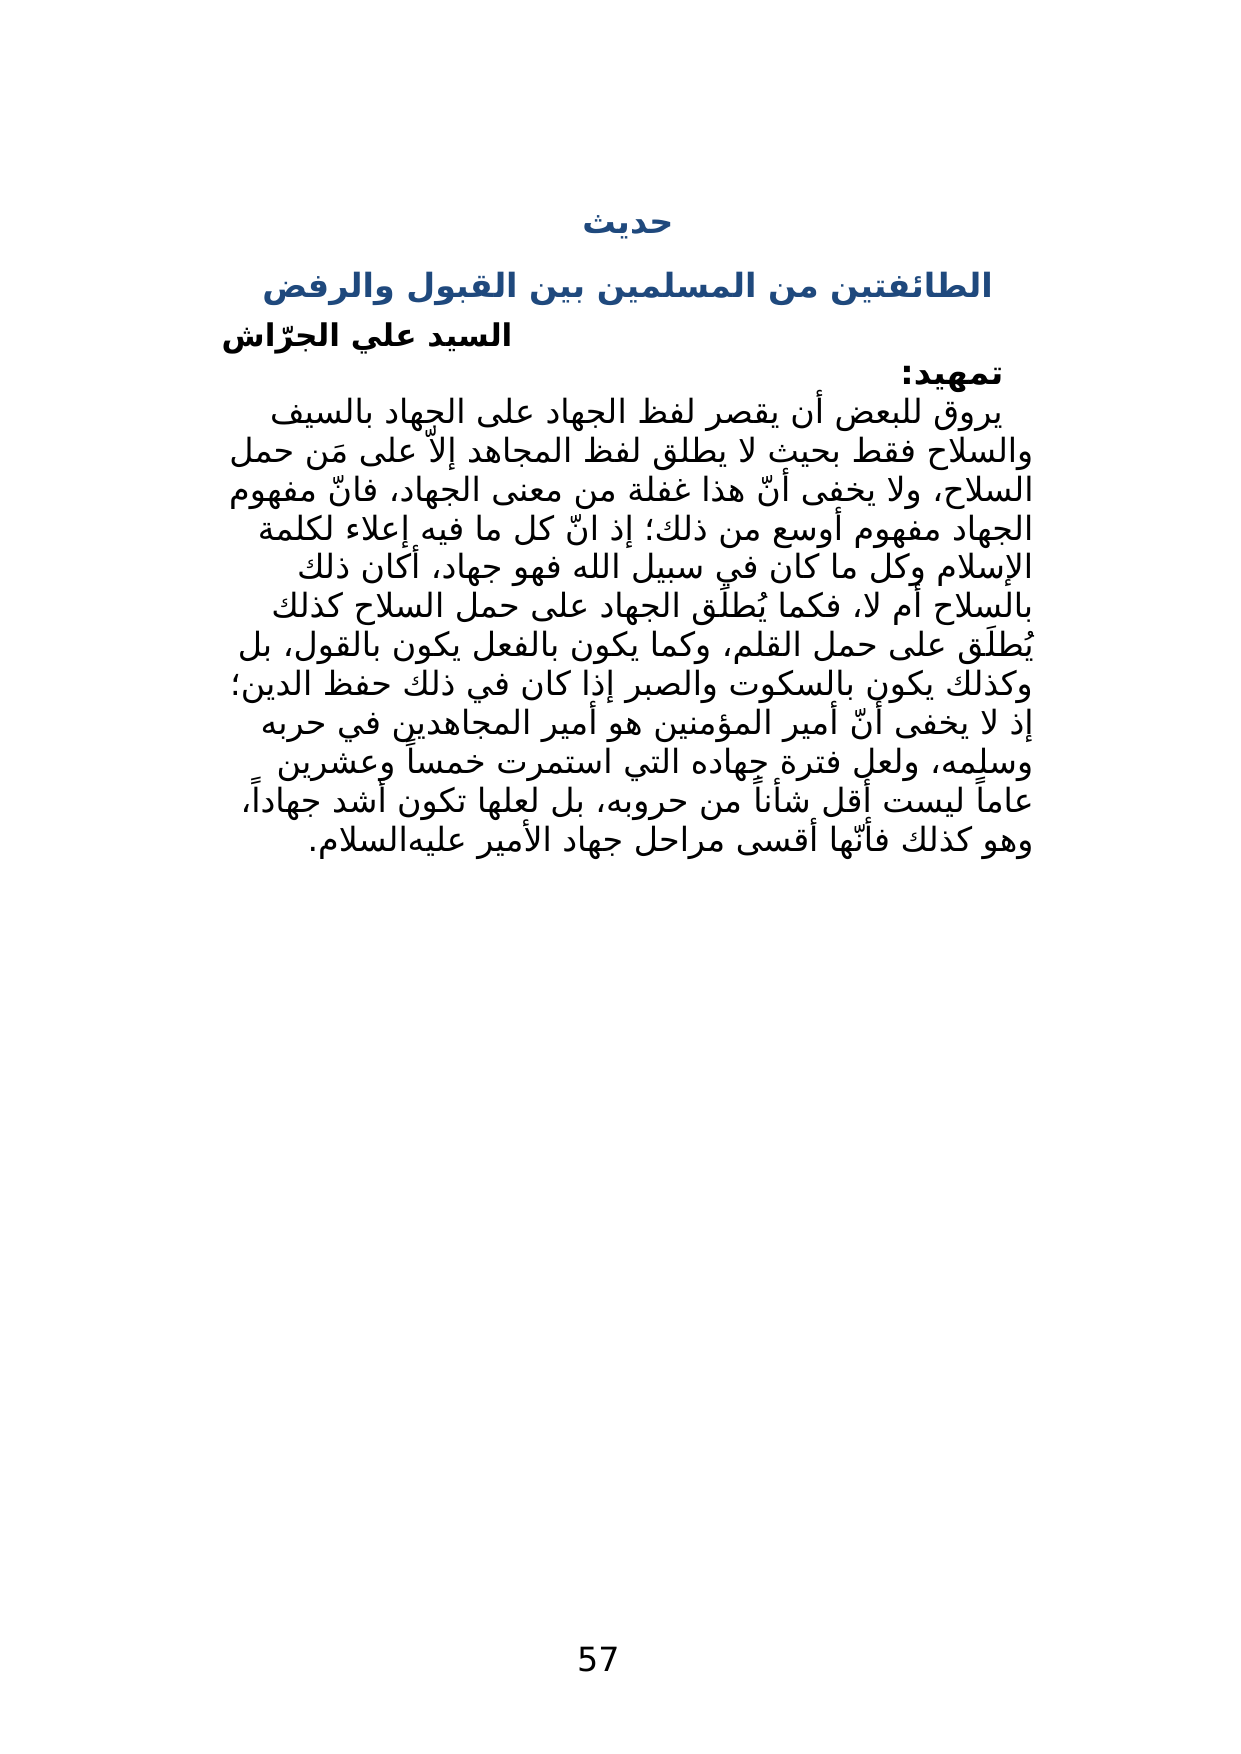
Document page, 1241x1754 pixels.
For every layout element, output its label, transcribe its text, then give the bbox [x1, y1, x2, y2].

text يروق للبعض أن يقصر لفظ الجهاد على الجهاد بالسيف والسلاح فقط بحيث لا يطلق لفظ المجاهد إلاّ على مَن حمل السلاح، ولا يخفى أنّ هذا غفلة من معنى الجهاد، فانّ مفهوم الجهاد مفهوم أوسع من ذلك؛ إذ انّ كل ما فيه إعلاء لكلمة الإسلام وكل ما كان في سبيل الله فهو جهاد، أكان ذلك بالسلاح أم لا، فكما يُطلَق الجهاد على حمل السلاح كذلك يُطلَق على حمل القلم، وكما يكون بالفعل يكون بالقول، بل وكذلك يكون بالسكوت والصبر إذا كان في ذلك حفظ الدين؛ إذ لا يخفى أنّ أمير المؤمنين هو أمير المجاهدين في حربه وسلمه، ولعل فترة جهاده التي استمرت خمساً وعشرين عاماً ليست أقل شأناً من حروبه، بل لعلها تكون أشد جهاداً، وهو كذلك فأنّها أقسى مراحل جهاد الأمير عليه‌السلام. [222, 393, 1033, 859]
text السيد علي الجرّاش [222, 317, 1033, 354]
subtitle حديث [222, 202, 1033, 241]
subtitle الطائفتين من المسلمين بين القبول والرفض [222, 266, 1033, 305]
text تمهيد: [222, 354, 1033, 393]
